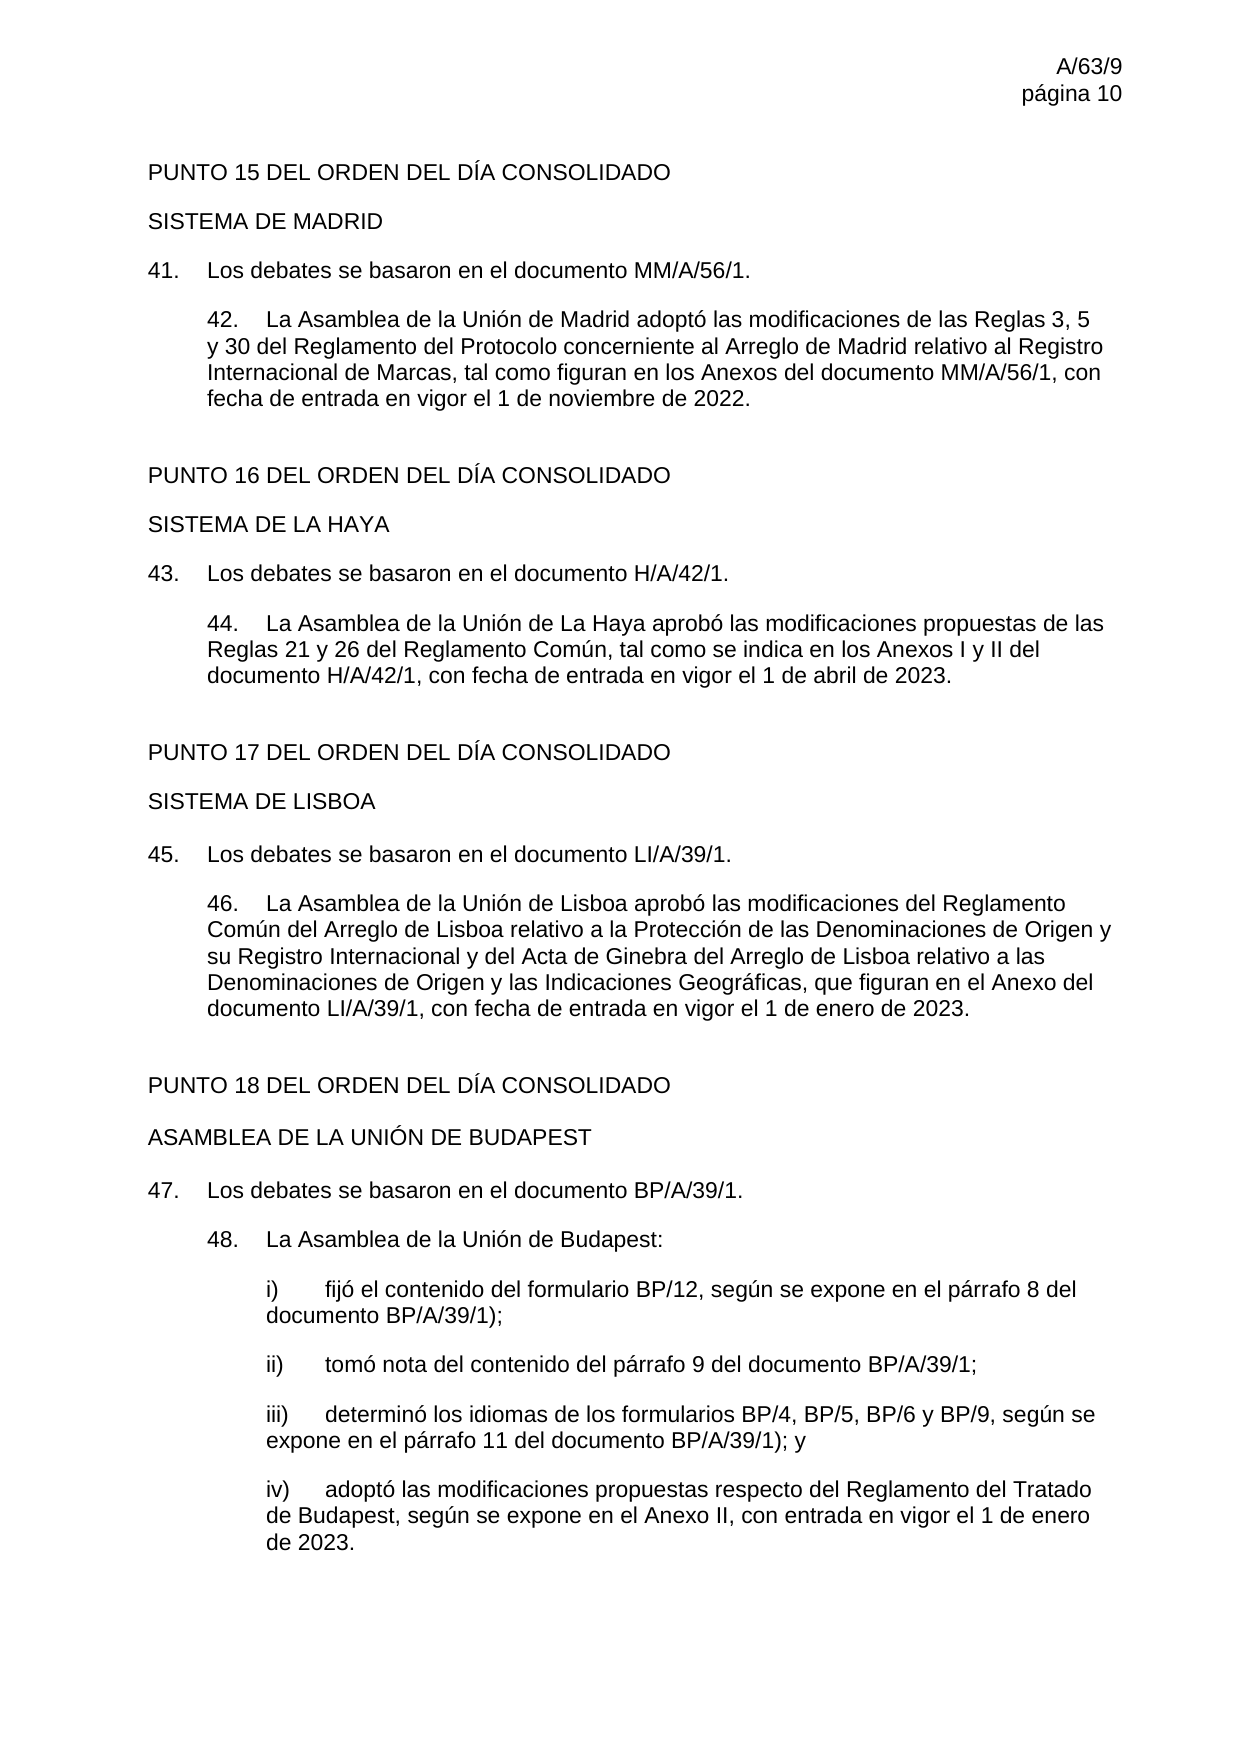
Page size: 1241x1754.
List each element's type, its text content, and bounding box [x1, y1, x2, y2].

text SISTEMA DE LISBOA [148, 788, 1122, 814]
subtitle SISTEMA DE LA HAYA [148, 511, 1122, 537]
list adoptó las modificaciones propuestas respecto del Reglamento del Tratado de Budapest, según se expone en el Anexo II, con entrada en vigor el 1 de enero de 2023. [266, 1476, 1122, 1555]
list fijó el contenido del formulario BP/12, según se expone en el párrafo 8 del documento BP/A/39/1); [266, 1276, 1122, 1328]
text La Asamblea de la Unión de La Haya aprobó las modificaciones propuestas de las Reglas 21 y 26 del Reglamento Común, tal como se indica en los Anexos I y II del documento H/A/42/1, con fecha de entrada en vigor el 1 de abril de 2023. [207, 609, 1122, 689]
text La Asamblea de la Unión de Madrid adoptó las modificaciones de las Reglas 3, 5 y 30 del Reglamento del Protocolo concerniente al Arreglo de Madrid relativo al Registro Internacional de Marcas, tal como figuran en los Anexos del documento MM/A/56/1, con fecha de entrada en vigor el 1 de noviembre de 2022. [207, 306, 1122, 412]
subtitle PUNTO 15 DEL ORDEN DEL DÍA CONSOLIDADO [148, 158, 1122, 185]
text Los debates se basaron en el documento LI/A/39/1. [148, 841, 1122, 867]
text Los debates se basaron en el documento BP/A/39/1. [148, 1177, 1122, 1203]
text La Asamblea de la Unión de Lisboa aprobó las modificaciones del Reglamento Común del Arreglo de Lisboa relativo a la Protección de las Denominaciones de Origen y su Registro Internacional y del Acta de Ginebra del Arreglo de Lisboa relativo a las Denominaciones de Origen y las Indicaciones Geográficas, que figuran en el Anexo del documento LI/A/39/1, con fecha de entrada en vigor el 1 de enero de 2023. [207, 890, 1122, 1022]
text Los debates se basaron en el documento H/A/42/1. [148, 560, 1122, 587]
subtitle PUNTO 16 DEL ORDEN DEL DÍA CONSOLIDADO [148, 462, 1122, 488]
list tomó nota del contenido del párrafo 9 del documento BP/A/39/1; [266, 1351, 1122, 1378]
subtitle SISTEMA DE MADRID [148, 208, 1122, 234]
subtitle PUNTO 17 DEL ORDEN DEL DÍA CONSOLIDADO [148, 739, 1122, 765]
text Asamblea de la Unión de Budapest [148, 1124, 1122, 1151]
list determinó los idiomas de los formularios BP/4, BP/5, BP/6 y BP/9, según se expone en el párrafo 11 del documento BP/A/39/1); y [266, 1401, 1122, 1453]
text La Asamblea de la Unión de Budapest: [207, 1226, 1122, 1253]
text PUNTO 18 DEL ORDEN DEL DÍA CONSOLIDADO [148, 1072, 1122, 1098]
text Los debates se basaron en el documento MM/A/56/1. [148, 257, 1122, 283]
